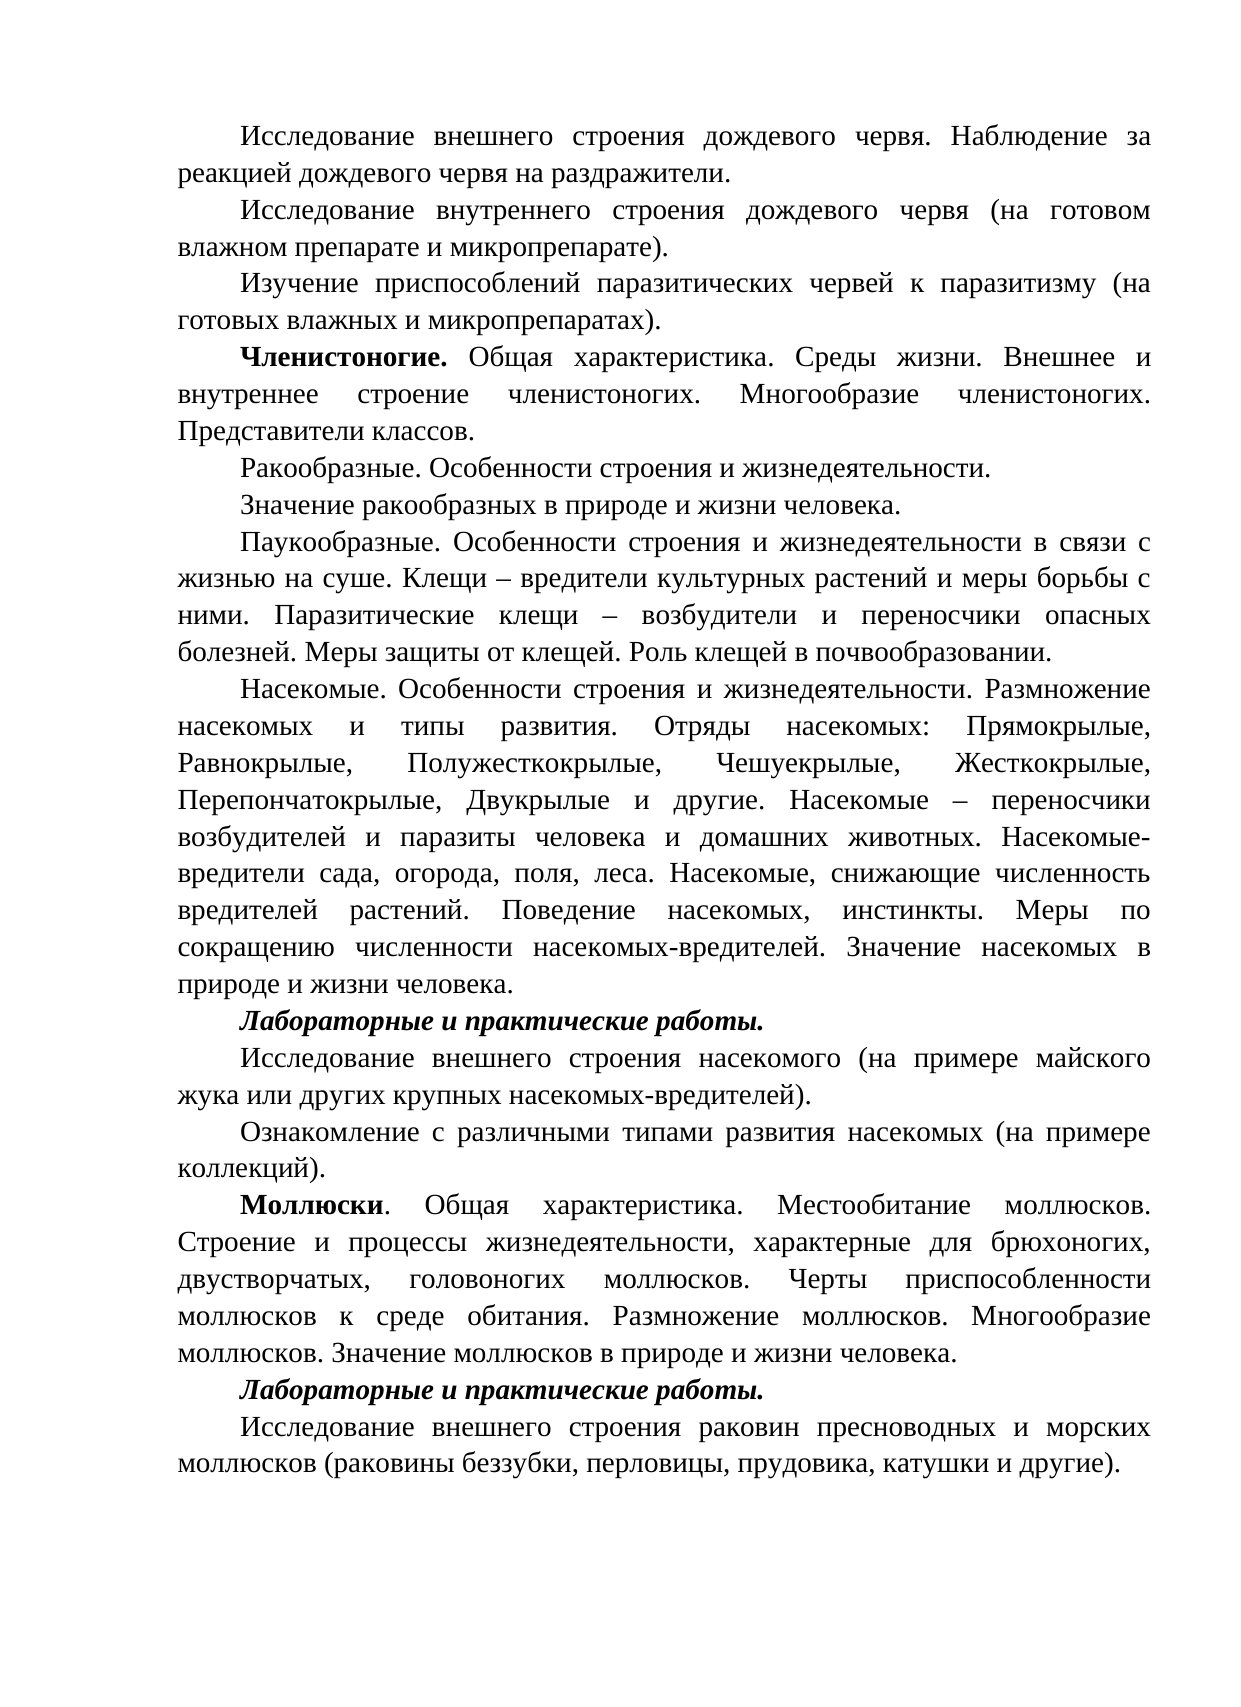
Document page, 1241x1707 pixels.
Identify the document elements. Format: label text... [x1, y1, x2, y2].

text Исследование внешнего строения раковин пресноводных и морских моллюсков (раковины беззубки, перловицы, прудовика, катушки и другие). [177, 1409, 1152, 1479]
text Изучение приспособлений паразитических червей к паразитизму (на готовых влажных и микропрепаратах). [177, 266, 1152, 336]
text Ракообразные. Особенности строения и жизнедеятельности. [177, 450, 1152, 483]
text Лабораторные и практические работы. [177, 1003, 1152, 1037]
text Моллюски. Общая характеристика. Местообитание моллюсков. Строение и процессы жизнедеятельности, характерные для брюхоногих, двустворчатых, головоногих моллюсков. Черты приспособленности моллюсков к среде обитания. Размножение моллюсков. Многообразие моллюсков. Значение моллюсков в природе и жизни человека. [177, 1187, 1152, 1368]
text Исследование внешнего строения дождевого червя. Наблюдение за реакцией дождевого червя на раздражители. [177, 118, 1152, 188]
text Насекомые. Особенности строения и жизнедеятельности. Размножение насекомых и типы развития. Отряды насекомых: Прямокрылые, Равнокрылые, Полужесткокрылые, Чешуекрылые, Жесткокрылые, Перепончатокрылые, Двукрылые и другие. Насекомые – переносчики возбудителей и паразиты человека и домашних животных. Насекомые-вредители сада, огорода, поля, леса. Насекомые, снижающие численность вредителей растений. Поведение насекомых, инстинкты. Меры по сокращению численности насекомых-вредителей. Значение насекомых в природе и жизни человека. [177, 671, 1152, 1000]
text Исследование внешнего строения насекомого (на примере майского жука или других крупных насекомых-вредителей). [177, 1040, 1152, 1110]
text Лабораторные и практические работы. [177, 1372, 1152, 1405]
text Значение ракообразных в природе и жизни человека. [177, 487, 1152, 520]
text Ознакомление с различными типами развития насекомых (на примере коллекций). [177, 1114, 1152, 1184]
text Членистоногие. Общая характеристика. Среды жизни. Внешнее и внутреннее строение членистоногих. Многообразие членистоногих. Представители классов. [177, 339, 1152, 447]
text Паукообразные. Особенности строения и жизнедеятельности в связи с жизнью на суше. Клещи – вредители культурных растений и меры борьбы с ними. Паразитические клещи – возбудители и переносчики опасных болезней. Меры защиты от клещей. Роль клещей в почвообразовании. [177, 524, 1152, 668]
text Исследование внутреннего строения дождевого червя (на готовом влажном препарате и микропрепарате). [177, 192, 1152, 262]
